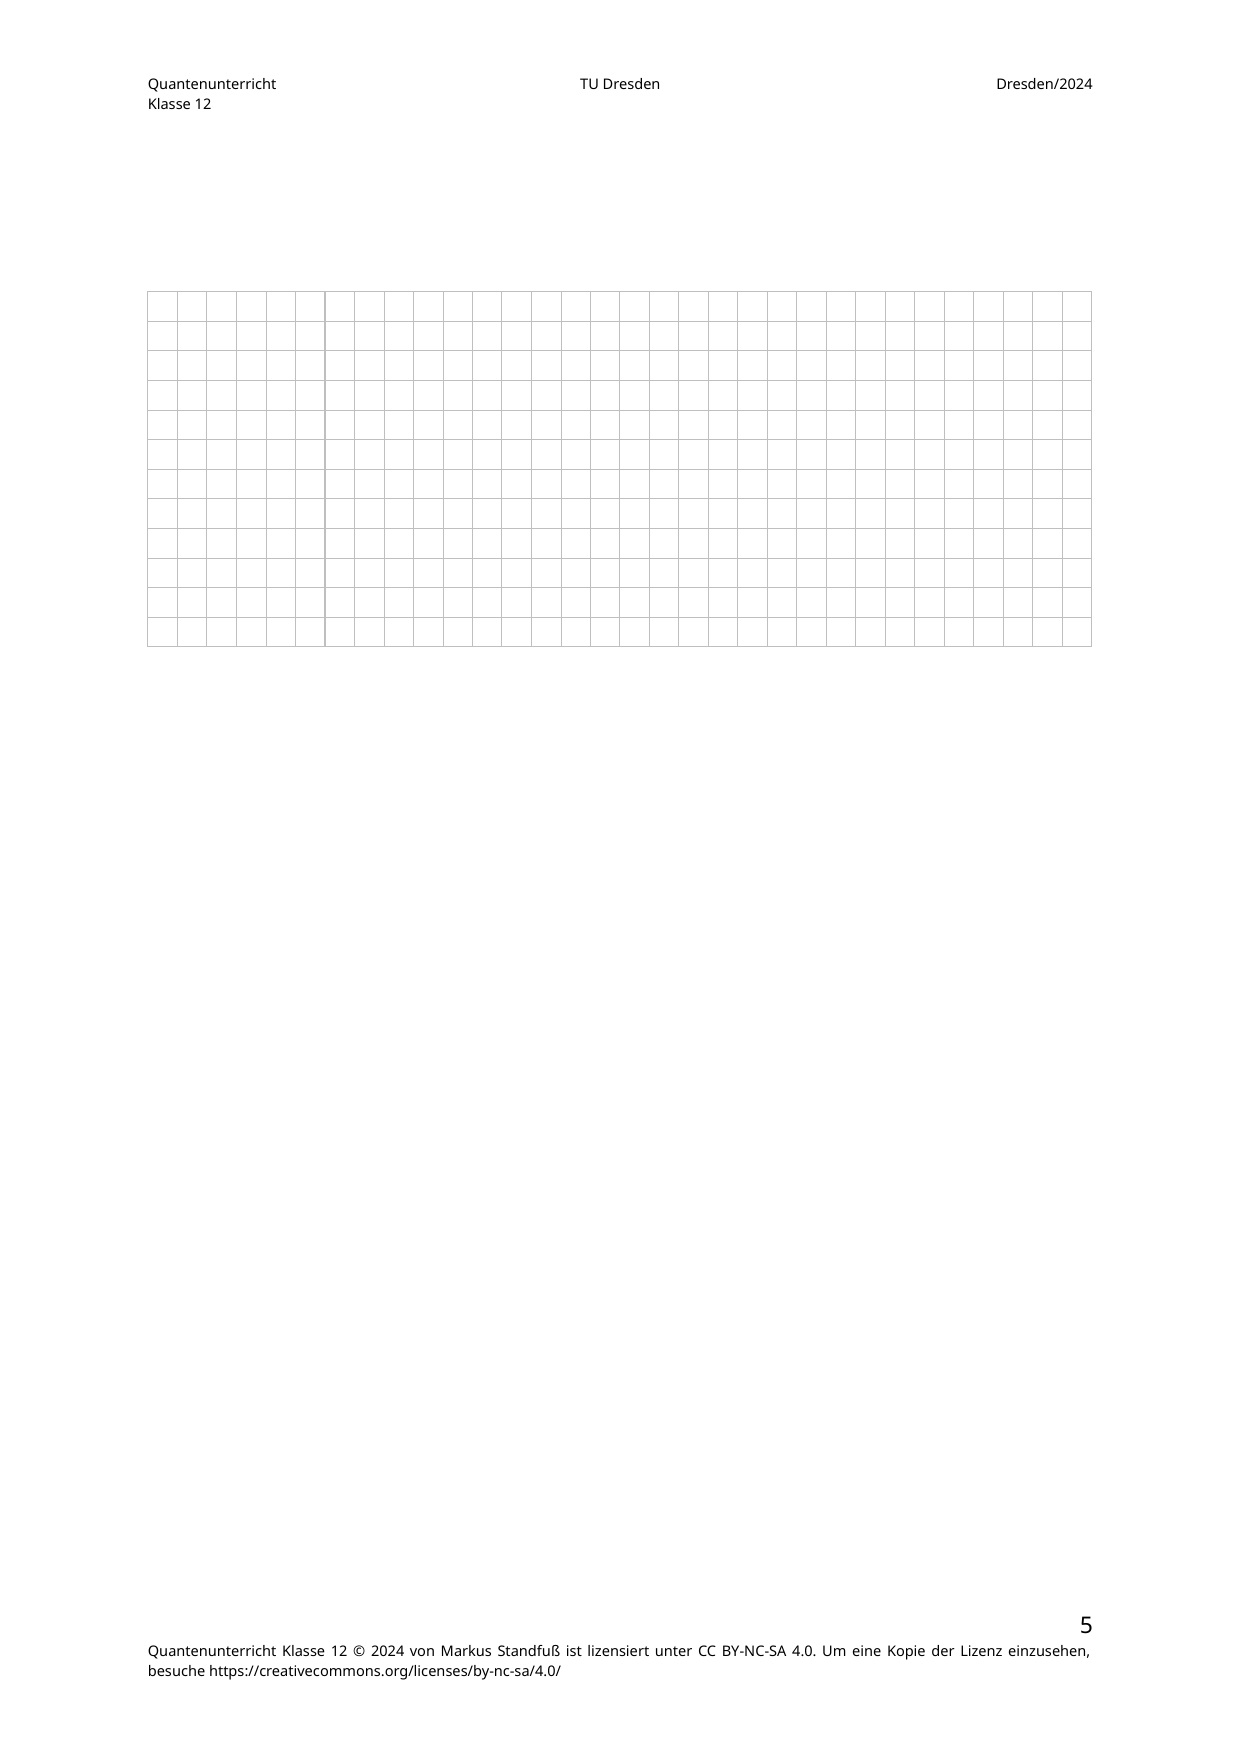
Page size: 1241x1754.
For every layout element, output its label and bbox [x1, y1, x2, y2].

table_cell [148, 470, 177, 498]
table_cell [562, 588, 590, 617]
table_cell [473, 618, 501, 646]
table_cell [827, 351, 855, 380]
table_header [915, 292, 944, 321]
table_cell [709, 411, 737, 439]
table_cell [738, 351, 767, 380]
table_cell [385, 559, 413, 587]
table_cell [562, 470, 590, 498]
table_cell [355, 499, 384, 528]
table_cell [709, 351, 737, 380]
table_cell [915, 440, 944, 469]
table_cell [1033, 411, 1062, 439]
table_cell [620, 618, 649, 646]
table_cell [1033, 499, 1062, 528]
table_cell [738, 559, 767, 587]
table_cell [237, 322, 266, 350]
table_cell [237, 470, 266, 498]
table_cell [562, 322, 590, 350]
table_cell [945, 470, 973, 498]
table_cell [385, 351, 413, 380]
table_cell [237, 411, 266, 439]
table_cell [1004, 351, 1032, 380]
table_cell [915, 618, 944, 646]
table_cell [178, 322, 206, 350]
table_cell [797, 381, 826, 409]
table_cell [1004, 322, 1032, 350]
table_header [473, 292, 501, 321]
table_header [1004, 292, 1032, 321]
table_cell [355, 381, 384, 409]
table_cell [709, 322, 737, 350]
table_cell [738, 529, 767, 557]
table_header [768, 292, 796, 321]
table_cell [532, 499, 561, 528]
table_cell [414, 529, 443, 557]
table_cell [355, 559, 384, 587]
table_cell [385, 322, 413, 350]
table_cell [267, 529, 295, 557]
table_cell [355, 618, 384, 646]
table_cell [502, 322, 531, 350]
table_cell [148, 411, 177, 439]
table_cell [856, 470, 885, 498]
table_cell [237, 618, 266, 646]
table_cell [797, 499, 826, 528]
table_cell [414, 559, 443, 587]
table_cell [827, 411, 855, 439]
table_cell [473, 470, 501, 498]
table_cell [768, 411, 796, 439]
table_cell [856, 588, 885, 617]
table_cell [797, 351, 826, 380]
table_header [148, 292, 177, 321]
table_cell [679, 499, 708, 528]
table_cell [385, 499, 413, 528]
table_cell [650, 470, 678, 498]
table_cell [326, 322, 354, 350]
table_header [797, 292, 826, 321]
table_cell [856, 381, 885, 409]
table_cell [267, 588, 295, 617]
table_cell [148, 351, 177, 380]
table_cell [856, 559, 885, 587]
table_cell [473, 381, 501, 409]
table_cell [974, 411, 1003, 439]
table_header [650, 292, 678, 321]
table_cell [650, 588, 678, 617]
table_cell [797, 559, 826, 587]
table_cell [502, 470, 531, 498]
table_cell [444, 618, 472, 646]
table_cell [473, 559, 501, 587]
table_cell [178, 440, 206, 469]
table_cell [414, 440, 443, 469]
table_cell [945, 559, 973, 587]
table_cell [797, 618, 826, 646]
table_cell [385, 381, 413, 409]
table_cell [237, 351, 266, 380]
table_cell [178, 588, 206, 617]
table_header [414, 292, 443, 321]
table_cell [945, 588, 973, 617]
table_cell [591, 588, 619, 617]
table_cell [886, 411, 914, 439]
table_cell [385, 618, 413, 646]
table_cell [178, 411, 206, 439]
table_cell [797, 529, 826, 557]
table_cell [856, 351, 885, 380]
table_cell [326, 499, 354, 528]
table_header [237, 292, 266, 321]
table_header [856, 292, 885, 321]
table_cell [974, 440, 1003, 469]
table_cell [974, 470, 1003, 498]
table_cell [532, 470, 561, 498]
table_cell [886, 529, 914, 557]
table_cell [886, 499, 914, 528]
table_cell [915, 411, 944, 439]
table_cell [385, 411, 413, 439]
table_cell [1033, 588, 1062, 617]
table_cell [207, 529, 236, 557]
table_cell [974, 322, 1003, 350]
table_cell [502, 529, 531, 557]
table_cell [532, 559, 561, 587]
table_cell [207, 440, 236, 469]
table_cell [620, 470, 649, 498]
table_cell [562, 411, 590, 439]
table_cell [444, 559, 472, 587]
table_cell [178, 618, 206, 646]
table_cell [385, 470, 413, 498]
table_cell [679, 470, 708, 498]
table_cell [296, 499, 324, 528]
table_cell [915, 588, 944, 617]
table_cell [915, 529, 944, 557]
table_cell [650, 351, 678, 380]
table_cell [148, 381, 177, 409]
table_cell [148, 618, 177, 646]
table_cell [267, 411, 295, 439]
table_cell [768, 470, 796, 498]
table_cell [768, 440, 796, 469]
table_cell [886, 440, 914, 469]
table_cell [974, 618, 1003, 646]
table_cell [326, 529, 354, 557]
table_cell [1033, 470, 1062, 498]
table_header [385, 292, 413, 321]
table_cell [444, 588, 472, 617]
table_cell [355, 470, 384, 498]
table_cell [207, 470, 236, 498]
table_cell [679, 559, 708, 587]
table_cell [945, 322, 973, 350]
table_cell [709, 470, 737, 498]
table_cell [709, 381, 737, 409]
table_cell [709, 588, 737, 617]
table_cell [473, 411, 501, 439]
table_cell [620, 440, 649, 469]
table_cell [267, 618, 295, 646]
table_cell [237, 440, 266, 469]
table_cell [620, 499, 649, 528]
table_cell [296, 529, 324, 557]
table_cell [886, 618, 914, 646]
table_header [591, 292, 619, 321]
table_cell [886, 588, 914, 617]
table_cell [414, 322, 443, 350]
table_cell [974, 588, 1003, 617]
table_cell [562, 381, 590, 409]
table_cell [974, 499, 1003, 528]
table_cell [355, 588, 384, 617]
table_cell [562, 618, 590, 646]
table_cell [562, 559, 590, 587]
table_cell [1063, 381, 1091, 409]
table_header [562, 292, 590, 321]
table_header [827, 292, 855, 321]
table_cell [473, 529, 501, 557]
table_cell [650, 529, 678, 557]
table_cell [532, 381, 561, 409]
table_cell [768, 381, 796, 409]
table_cell [945, 381, 973, 409]
table_cell [1004, 499, 1032, 528]
table_cell [178, 470, 206, 498]
table_cell [207, 499, 236, 528]
table_header [620, 292, 649, 321]
table_cell [207, 618, 236, 646]
table_cell [591, 351, 619, 380]
table_cell [915, 322, 944, 350]
table_cell [326, 559, 354, 587]
table_cell [267, 440, 295, 469]
table_cell [178, 499, 206, 528]
table_cell [679, 440, 708, 469]
table_cell [532, 440, 561, 469]
table_cell [915, 381, 944, 409]
table_cell [444, 411, 472, 439]
table_cell [591, 618, 619, 646]
table_cell [414, 411, 443, 439]
table_cell [207, 351, 236, 380]
table_cell [1063, 559, 1091, 587]
table_header [532, 292, 561, 321]
table_header [1063, 292, 1091, 321]
table_cell [591, 529, 619, 557]
table_cell [856, 618, 885, 646]
table_header [738, 292, 767, 321]
table_cell [620, 559, 649, 587]
table_cell [267, 470, 295, 498]
table_cell [679, 381, 708, 409]
table_cell [679, 351, 708, 380]
table_cell [827, 322, 855, 350]
table_cell [207, 588, 236, 617]
table_cell [562, 351, 590, 380]
table_cell [679, 411, 708, 439]
table_cell [1033, 322, 1062, 350]
table_cell [414, 351, 443, 380]
table_cell [562, 529, 590, 557]
table_cell [591, 470, 619, 498]
table_cell [414, 588, 443, 617]
table_cell [768, 499, 796, 528]
table_cell [915, 351, 944, 380]
table_cell [296, 618, 324, 646]
table_cell [974, 529, 1003, 557]
table_cell [768, 529, 796, 557]
table_header [679, 292, 708, 321]
table_cell [709, 440, 737, 469]
table_cell [237, 559, 266, 587]
table_cell [738, 499, 767, 528]
table_cell [207, 411, 236, 439]
table_cell [620, 411, 649, 439]
table_cell [148, 440, 177, 469]
table_cell [1063, 618, 1091, 646]
table_cell [237, 499, 266, 528]
table_cell [326, 588, 354, 617]
table_cell [296, 322, 324, 350]
table_cell [326, 440, 354, 469]
table_cell [591, 559, 619, 587]
table_cell [945, 351, 973, 380]
table_cell [444, 351, 472, 380]
table_cell [267, 381, 295, 409]
table_cell [502, 499, 531, 528]
table_cell [827, 559, 855, 587]
table_header [444, 292, 472, 321]
table_cell [974, 351, 1003, 380]
table_header [886, 292, 914, 321]
table_cell [237, 381, 266, 409]
table_cell [1004, 381, 1032, 409]
table_cell [856, 440, 885, 469]
table_cell [385, 440, 413, 469]
table_cell [296, 381, 324, 409]
table_cell [148, 529, 177, 557]
table_cell [650, 411, 678, 439]
table_cell [856, 499, 885, 528]
table_cell [444, 470, 472, 498]
table_cell [827, 499, 855, 528]
table_cell [945, 529, 973, 557]
table_cell [827, 529, 855, 557]
table_cell [178, 559, 206, 587]
table_cell [1063, 470, 1091, 498]
table_cell [148, 322, 177, 350]
table_cell [148, 559, 177, 587]
table_cell [502, 440, 531, 469]
table_cell [709, 618, 737, 646]
table_cell [738, 322, 767, 350]
table_cell [326, 618, 354, 646]
table_cell [768, 588, 796, 617]
table_cell [827, 588, 855, 617]
table_cell [237, 529, 266, 557]
table_cell [414, 381, 443, 409]
table_header [709, 292, 737, 321]
table_cell [326, 351, 354, 380]
table_cell [738, 411, 767, 439]
table_cell [267, 499, 295, 528]
table_cell [591, 440, 619, 469]
table_cell [591, 381, 619, 409]
table_cell [532, 351, 561, 380]
table_header [945, 292, 973, 321]
table_cell [886, 559, 914, 587]
table_cell [296, 470, 324, 498]
table_cell [679, 322, 708, 350]
table_cell [738, 470, 767, 498]
table_cell [620, 588, 649, 617]
table_cell [355, 351, 384, 380]
table_cell [797, 440, 826, 469]
table_cell [532, 618, 561, 646]
table_cell [827, 618, 855, 646]
table_cell [591, 499, 619, 528]
table_header [207, 292, 236, 321]
table_cell [620, 381, 649, 409]
table_cell [974, 381, 1003, 409]
table_cell [1004, 470, 1032, 498]
table_cell [856, 322, 885, 350]
table_cell [502, 351, 531, 380]
table_cell [385, 588, 413, 617]
table_cell [562, 499, 590, 528]
table_cell [237, 588, 266, 617]
table_cell [355, 440, 384, 469]
table_cell [945, 499, 973, 528]
table_cell [1033, 559, 1062, 587]
table_cell [768, 618, 796, 646]
table_cell [1033, 351, 1062, 380]
table_header [267, 292, 295, 321]
table_cell [267, 559, 295, 587]
table_cell [296, 351, 324, 380]
table_cell [856, 411, 885, 439]
table_cell [650, 559, 678, 587]
table_cell [1004, 411, 1032, 439]
table_cell [502, 618, 531, 646]
table_cell [650, 322, 678, 350]
table_cell [827, 440, 855, 469]
table_header [502, 292, 531, 321]
table_cell [738, 440, 767, 469]
table_cell [178, 529, 206, 557]
table_header [296, 292, 324, 321]
table_header [326, 292, 354, 321]
table_cell [1004, 588, 1032, 617]
table_cell [886, 470, 914, 498]
table_cell [267, 322, 295, 350]
table_cell [267, 351, 295, 380]
table_cell [620, 529, 649, 557]
table_cell [679, 618, 708, 646]
table_cell [1033, 440, 1062, 469]
table_cell [768, 559, 796, 587]
table_cell [414, 618, 443, 646]
table_cell [1063, 499, 1091, 528]
table_cell [355, 411, 384, 439]
table_cell [148, 499, 177, 528]
table_cell [886, 381, 914, 409]
table_cell [886, 351, 914, 380]
table_cell [591, 322, 619, 350]
table_cell [827, 470, 855, 498]
table_cell [856, 529, 885, 557]
table_cell [945, 411, 973, 439]
table_cell [502, 381, 531, 409]
table_cell [797, 588, 826, 617]
table_cell [414, 499, 443, 528]
table_cell [1033, 618, 1062, 646]
table_cell [532, 411, 561, 439]
table_cell [502, 411, 531, 439]
table_cell [620, 351, 649, 380]
table_cell [532, 322, 561, 350]
table_cell [620, 322, 649, 350]
table_cell [562, 440, 590, 469]
table_cell [738, 381, 767, 409]
table_cell [532, 588, 561, 617]
table_cell [915, 499, 944, 528]
table_cell [444, 529, 472, 557]
table_cell [326, 411, 354, 439]
table_cell [1063, 322, 1091, 350]
table_cell [473, 322, 501, 350]
table_cell [650, 499, 678, 528]
table_cell [797, 322, 826, 350]
table_cell [915, 559, 944, 587]
table_cell [1063, 411, 1091, 439]
table_cell [1004, 618, 1032, 646]
table_cell [797, 470, 826, 498]
table_cell [178, 381, 206, 409]
table_cell [444, 440, 472, 469]
table_cell [473, 440, 501, 469]
table_cell [473, 351, 501, 380]
table_cell [915, 470, 944, 498]
table_cell [709, 529, 737, 557]
table_cell [650, 381, 678, 409]
table_cell [945, 440, 973, 469]
table_cell [650, 440, 678, 469]
table_cell [886, 322, 914, 350]
table_cell [326, 381, 354, 409]
table_cell [945, 618, 973, 646]
table_cell [444, 499, 472, 528]
table_cell [738, 588, 767, 617]
table_header [178, 292, 206, 321]
table_cell [1004, 559, 1032, 587]
table_cell [650, 618, 678, 646]
table_cell [1033, 529, 1062, 557]
table_cell [148, 588, 177, 617]
table_cell [444, 322, 472, 350]
table_cell [1004, 529, 1032, 557]
table_cell [385, 529, 413, 557]
table_cell [1033, 381, 1062, 409]
table_cell [296, 411, 324, 439]
table_cell [1063, 529, 1091, 557]
table_cell [296, 440, 324, 469]
table_cell [532, 529, 561, 557]
table_cell [296, 588, 324, 617]
table_header [974, 292, 1003, 321]
table_cell [591, 411, 619, 439]
table_cell [679, 588, 708, 617]
table_cell [738, 618, 767, 646]
table_cell [207, 381, 236, 409]
table_header [355, 292, 384, 321]
table_cell [355, 529, 384, 557]
table_cell [444, 381, 472, 409]
table_cell [768, 322, 796, 350]
table_cell [414, 470, 443, 498]
table_cell [974, 559, 1003, 587]
table_cell [207, 322, 236, 350]
table_cell [473, 588, 501, 617]
table_cell [1063, 588, 1091, 617]
table_cell [797, 411, 826, 439]
table_header [1033, 292, 1062, 321]
table_cell [768, 351, 796, 380]
table_cell [473, 499, 501, 528]
table_cell [296, 559, 324, 587]
table_cell [178, 351, 206, 380]
table_cell [1063, 351, 1091, 380]
table_cell [207, 559, 236, 587]
table_cell [709, 499, 737, 528]
table_cell [502, 588, 531, 617]
table_cell [326, 470, 354, 498]
table_cell [1063, 440, 1091, 469]
table_cell [827, 381, 855, 409]
table_cell [502, 559, 531, 587]
table_cell [709, 559, 737, 587]
table_cell [679, 529, 708, 557]
table_cell [1004, 440, 1032, 469]
table_cell [355, 322, 384, 350]
